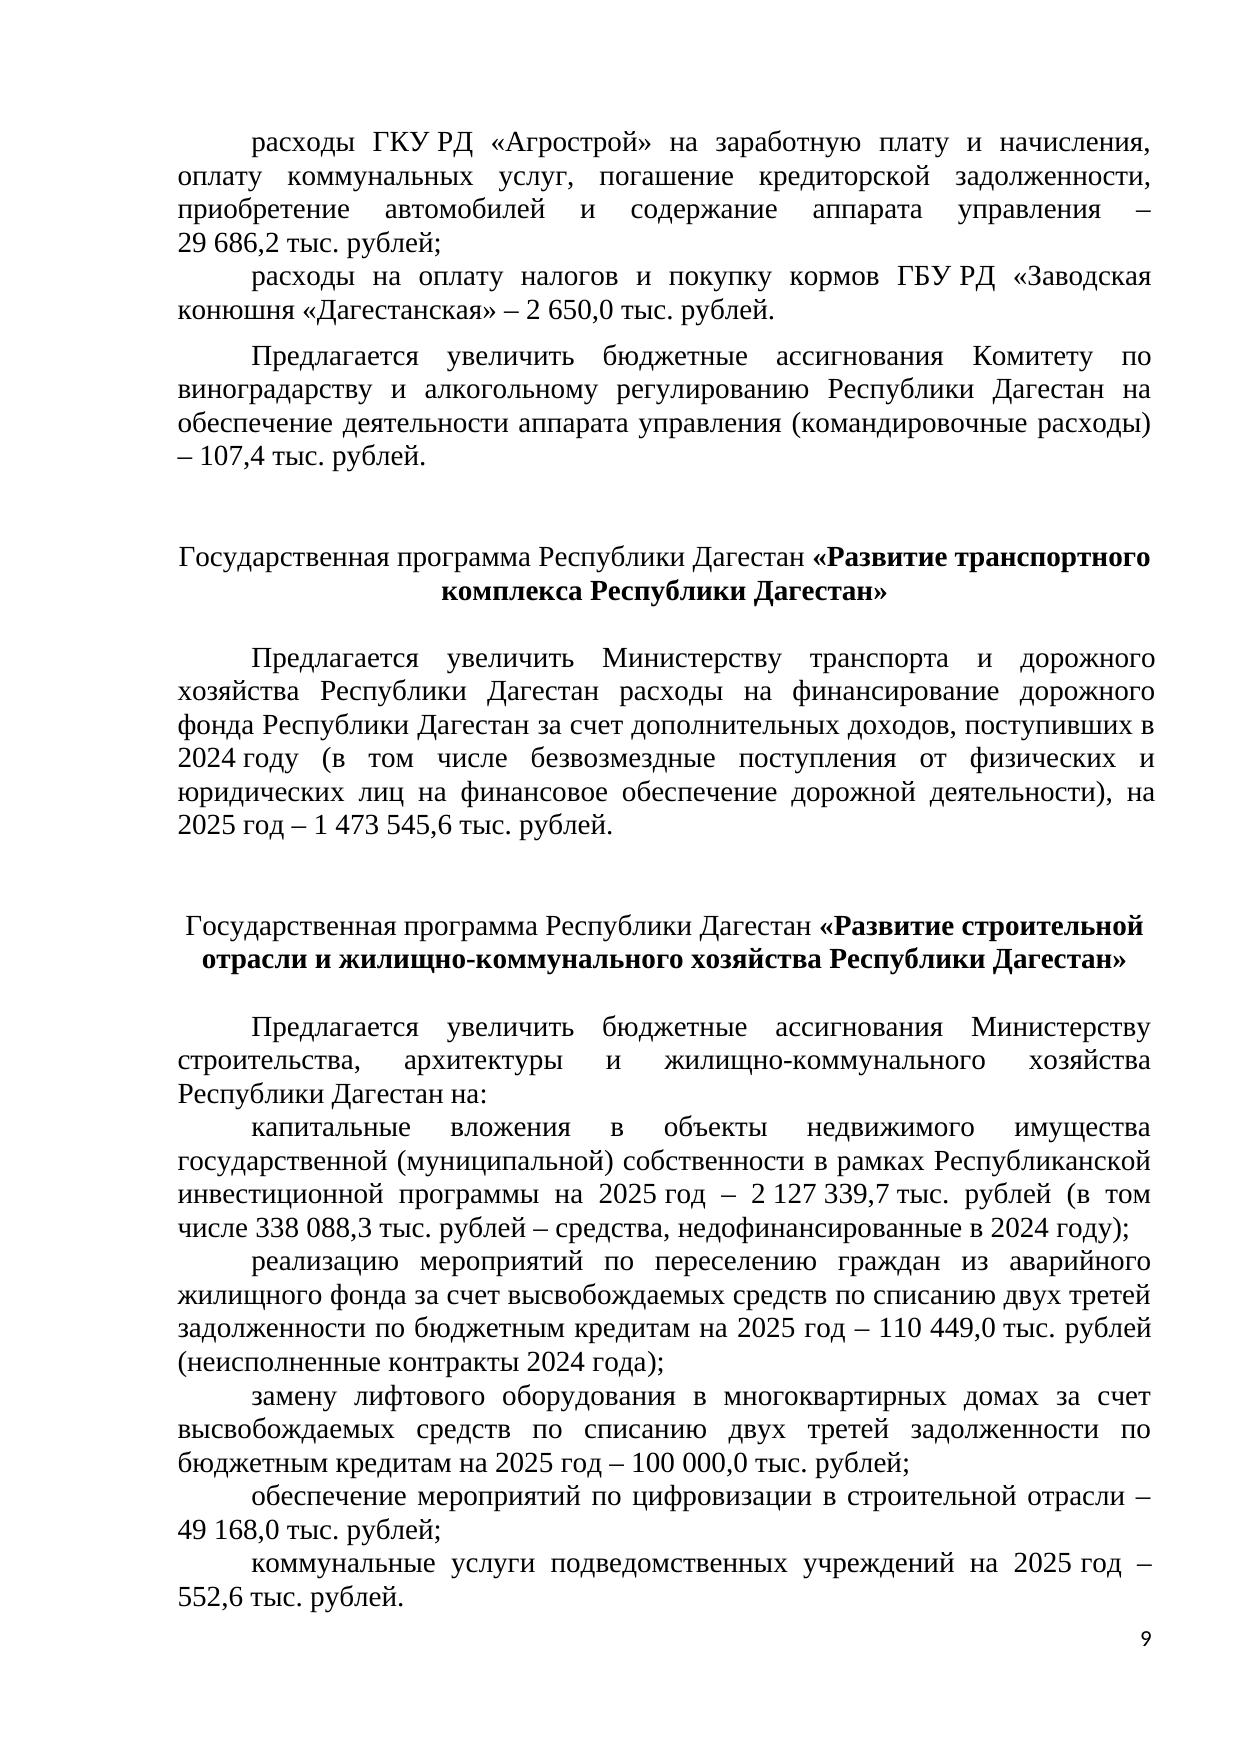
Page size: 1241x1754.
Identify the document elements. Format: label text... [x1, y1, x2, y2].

text расходы ГКУ РД «Агрострой» на заработную плату и начисления, оплату коммунальных услуг, погашение кредиторской задолженности, приобретение автомобилей и содержание аппарата управления – 29 686,2 тыс. рублей; [177, 124, 1152, 258]
text расходы на оплату налогов и покупку кормов ГБУ РД «Заводская конюшня «Дагестанская» – 2 650,0 тыс. рублей. [177, 258, 1152, 325]
text замену лифтового оборудования в многоквартирных домах за счет высвобождаемых средств по списанию двух третей задолженности по бюджетным кредитам на 2025 год – 100 000,0 тыс. рублей; [177, 1378, 1152, 1478]
text Предлагается увеличить бюджетные ассигнования Министерству строительства, архитектуры и жилищно-коммунального хозяйства Республики Дагестан на: [177, 1009, 1152, 1109]
text обеспечение мероприятий по цифровизации в строительной отрасли – 49 168,0 тыс. рублей; [177, 1478, 1152, 1545]
text Предлагается увеличить Министерству транспорта и дорожного хозяйства Республики Дагестан расходы на финансирование дорожного фонда Республики Дагестан за счет дополнительных доходов, поступивших в 2024 году (в том числе безвозмездные поступления от физических и юридических лиц на финансовое обеспечение дорожной деятельности), на 2025 год – 1 473 545,6 тыс. рублей. [177, 640, 1156, 841]
text реализацию мероприятий по переселению граждан из аварийного жилищного фонда за счет высвобождаемых средств по списанию двух третей задолженности по бюджетным кредитам на 2025 год – 110 449,0 тыс. рублей (неисполненные контракты 2024 года); [177, 1243, 1152, 1378]
text капитальные вложения в объекты недвижимого имущества государственной (муниципальной) собственности в рамках Республиканской инвестиционной программы на 2025 год – 2 127 339,7 тыс. рублей (в том числе 338 088,3 тыс. рублей – средства, недофинансированные в 2024 году); [177, 1109, 1152, 1243]
text Предлагается увеличить бюджетные ассигнования Комитету по виноградарству и алкогольному регулированию Республики Дагестан на обеспечение деятельности аппарата управления (командировочные расходы) – 107,4 тыс. рублей. [177, 338, 1152, 472]
text Государственная программа Республики Дагестан «Развитие транспортного комплекса Республики Дагестан» [177, 539, 1152, 606]
text коммунальные услуги подведомственных учреждений на 2025 год – 552,6 тыс. рублей. [177, 1545, 1152, 1612]
text Государственная программа Республики Дагестан «Развитие строительной отрасли и жилищно-коммунального хозяйства Республики Дагестан» [177, 908, 1152, 975]
